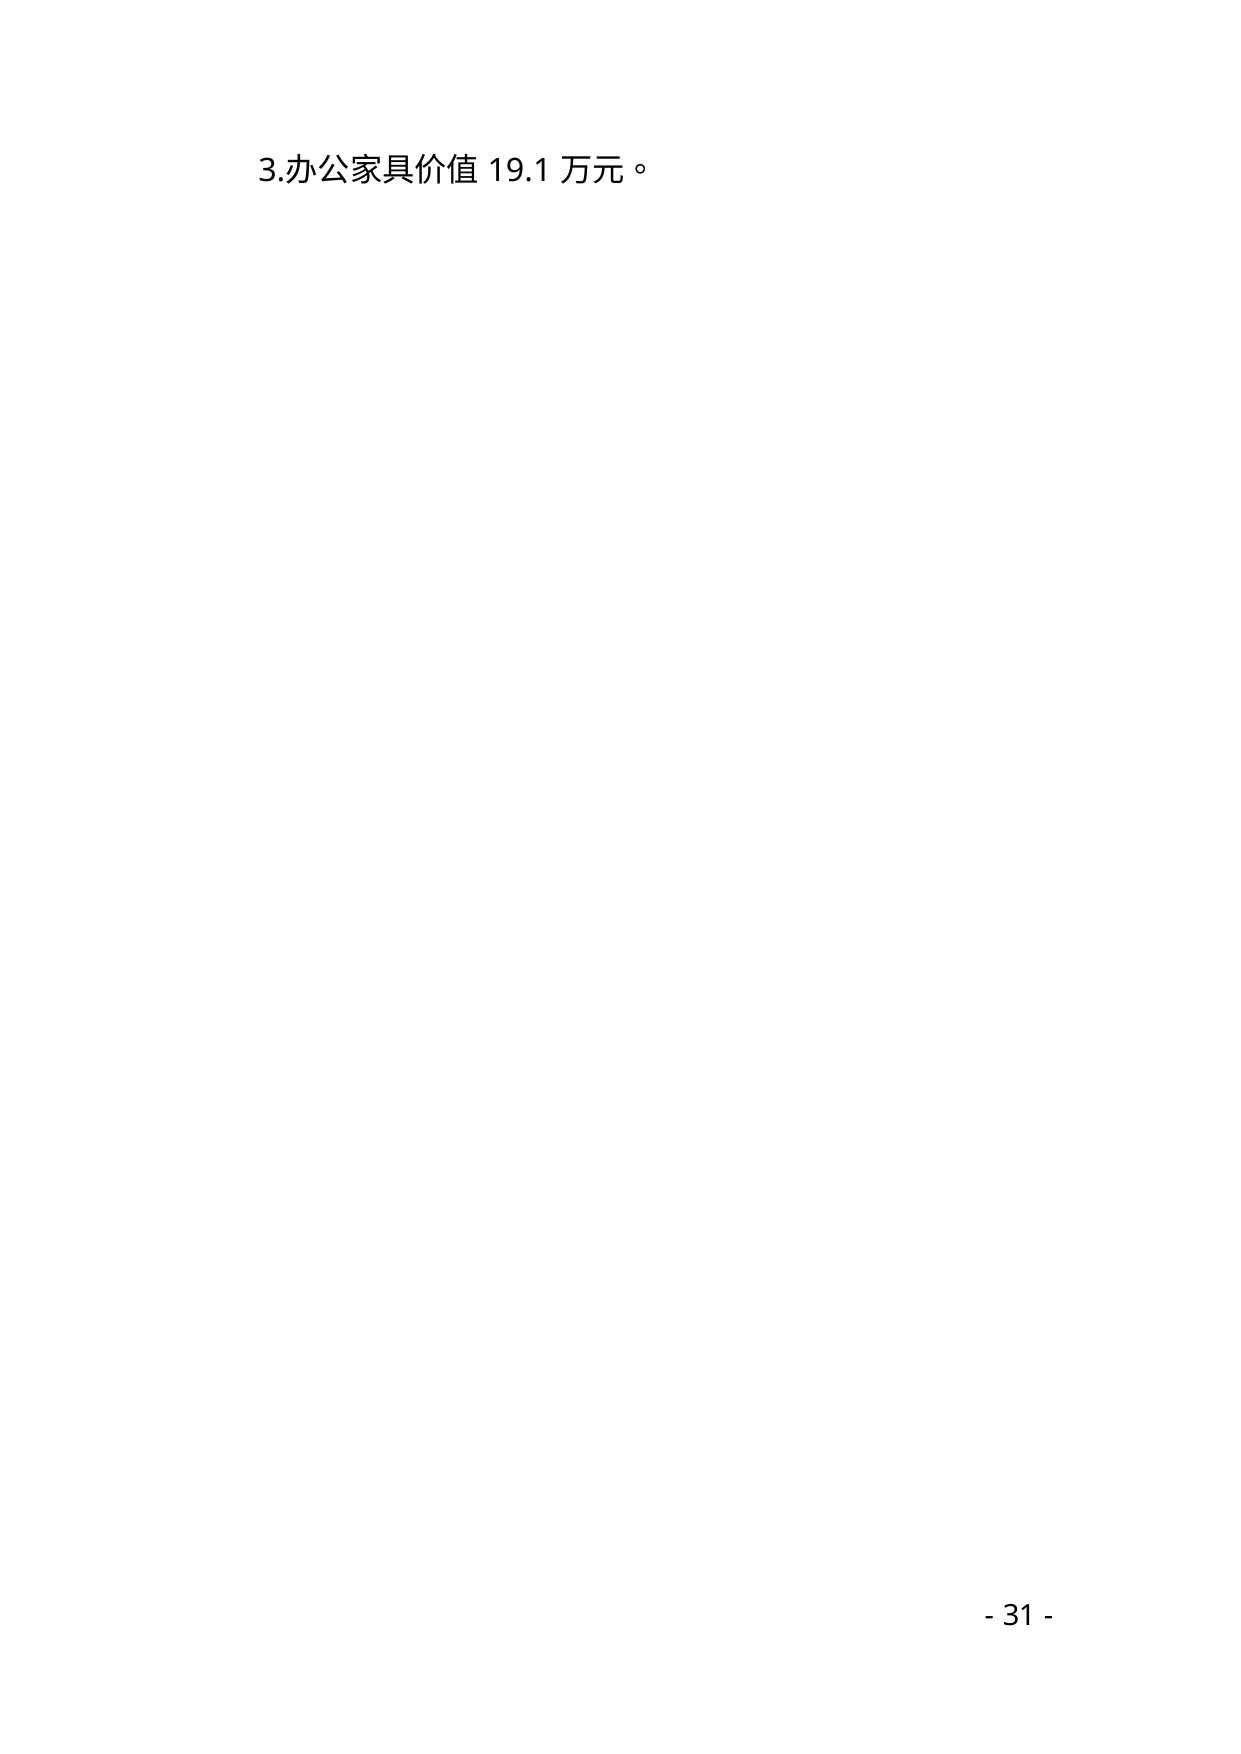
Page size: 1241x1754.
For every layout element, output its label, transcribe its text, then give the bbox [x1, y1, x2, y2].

text 3.办公家具价值 19.1 万元。 [258, 149, 1054, 189]
